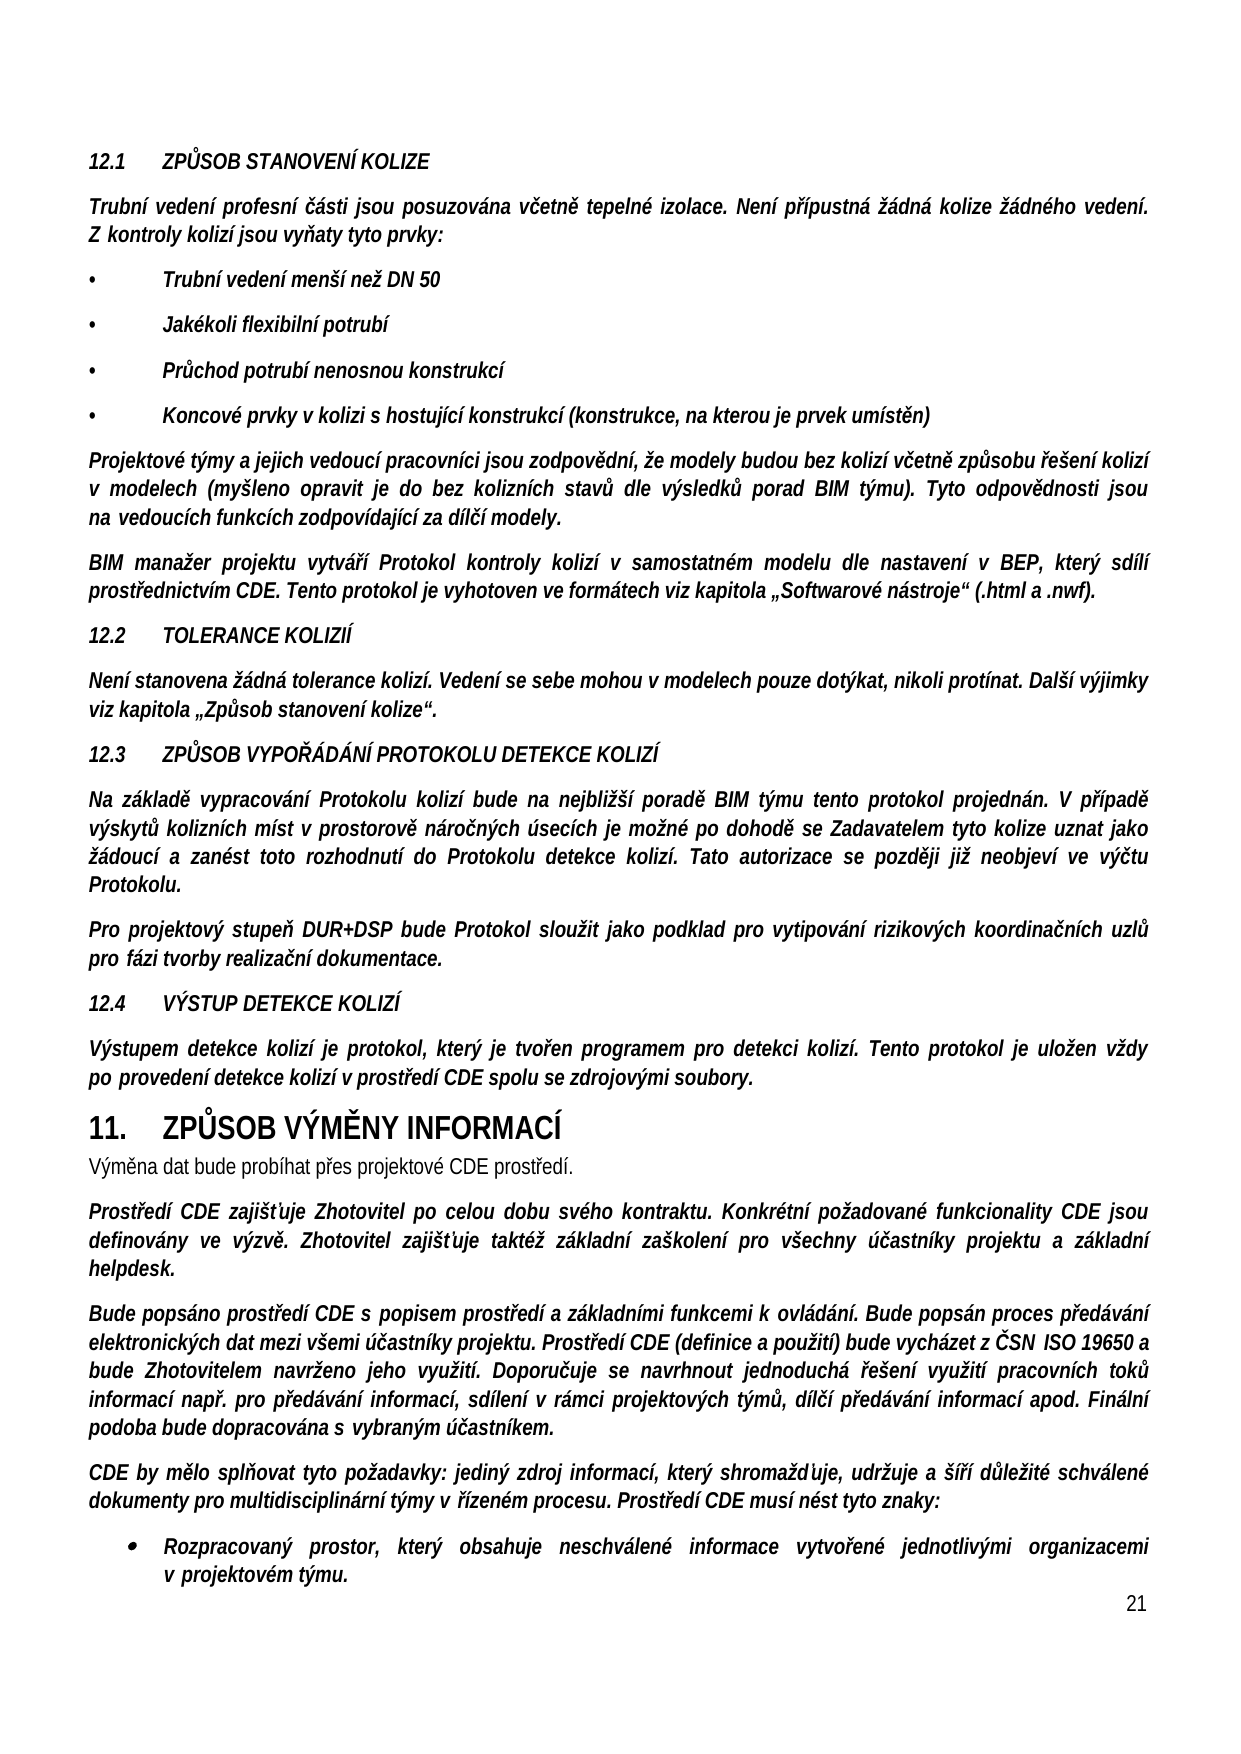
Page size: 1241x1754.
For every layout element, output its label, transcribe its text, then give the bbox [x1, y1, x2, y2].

text • Koncové prvky v kolizi s hostující konstrukcí (konstrukce, na kterou je prvek umístěn) [89, 402, 1152, 428]
text Projektové týmy a jejich vedoucí pracovníci jsou zodpovědní, že modely budou bez kolizí včetně způsobu řešení kolizí v modelech (myšleno opravit je do bez kolizních stavů dle výsledků porad BIM týmu). Tyto odpovědnosti jsou na vedoucích funkcích zodpovídající za dílčí modely. [89, 447, 1152, 530]
text Bude popsáno prostředí CDE s popisem prostředí a základními funkcemi k ovládání. Bude popsán proces předávání elektronických dat mezi všemi účastníky projektu. Prostředí CDE (definice a použití) bude vycházet z ČSN ISO 19650 a bude Zhotovitelem navrženo jeho využití. Doporučuje se navrhnout jednoduchá řešení využití pracovních toků informací např. pro předávání informací, sdílení v rámci projektových týmů, dílčí předávání informací apod. Finální podoba bude dopracována s vybraným účastníkem. [89, 1300, 1152, 1440]
text Pro projektový stupeň DUR+DSP bude Protokol sloužit jako podklad pro vytipování rizikových koordinačních uzlů pro fázi tvorby realizační dokumentace. [89, 916, 1152, 971]
text 12.4 VÝSTUP DETEKCE KOLIZÍ [89, 990, 1152, 1016]
text 12.2 TOLERANCE KOLIZIÍ [89, 622, 1152, 649]
text Není stanovena žádná tolerance kolizí. Vedení se sebe mohou v modelech pouze dotýkat, nikoli protínat. Další výjimky viz kapitola „Způsob stanovení kolize“. [89, 667, 1152, 722]
text Trubní vedení profesní části jsou posuzována včetně tepelné izolace. Není přípustná žádná kolize žádného vedení. Z kontroly kolizí jsou vyňaty tyto prvky: [89, 193, 1152, 248]
text • Trubní vedení menší než DN 50 [89, 266, 1152, 293]
text Výstupem detekce kolizí je protokol, který je tvořen programem pro detekci kolizí. Tento protokol je uložen vždy po provedení detekce kolizí v prostředí CDE spolu se zdrojovými soubory. [89, 1035, 1152, 1090]
text 12.3 ZPŮSOB VYPOŘÁDÁNÍ PROTOKOLU DETEKCE KOLIZÍ [89, 741, 1152, 767]
text Na základě vypracování Protokolu kolizí bude na nejbližší poradě BIM týmu tento protokol projednán. V případě výskytů kolizních míst v prostorově náročných úsecích je možné po dohodě se Zadavatelem tyto kolize uznat jako žádoucí a zanést toto rozhodnutí do Protokolu detekce kolizí. Tato autorizace se později již neobjeví ve výčtu Protokolu. [89, 786, 1152, 898]
list Rozpracovaný prostor, který obsahuje neschválené informace vytvořené jednotlivými organizacemi v projektovém týmu. [126, 1533, 1152, 1587]
text Prostředí CDE zajišťuje Zhotovitel po celou dobu svého kontraktu. Konkrétní požadované funkcionality CDE jsou definovány ve výzvě. Zhotovitel zajišťuje taktéž základní zaškolení pro všechny účastníky projektu a základní helpdesk. [89, 1198, 1152, 1281]
text • Průchod potrubí nenosnou konstrukcí [89, 357, 1152, 383]
text CDE by mělo splňovat tyto požadavky: jediný zdroj informací, který shromažďuje, udržuje a šíří důležité schválené dokumenty pro multidisciplinární týmy v řízeném procesu. Prostředí CDE musí nést tyto znaky: [89, 1459, 1152, 1514]
text BIM manažer projektu vytváří Protokol kontroly kolizí v samostatném modelu dle nastavení v BEP, který sdílí prostřednictvím CDE. Tento protokol je vyhotoven ve formátech viz kapitola „Softwarové nástroje“ (.html a .nwf). [89, 549, 1152, 603]
text • Jakékoli flexibilní potrubí [89, 311, 1152, 338]
text 12.1 ZPŮSOB STANOVENÍ KOLIZE [89, 148, 1152, 174]
text Výměna dat bude probíhat přes projektové CDE prostředí. [89, 1153, 1152, 1179]
subtitle ZPŮSOB VÝMĚNY INFORMACÍ [89, 1109, 1152, 1147]
